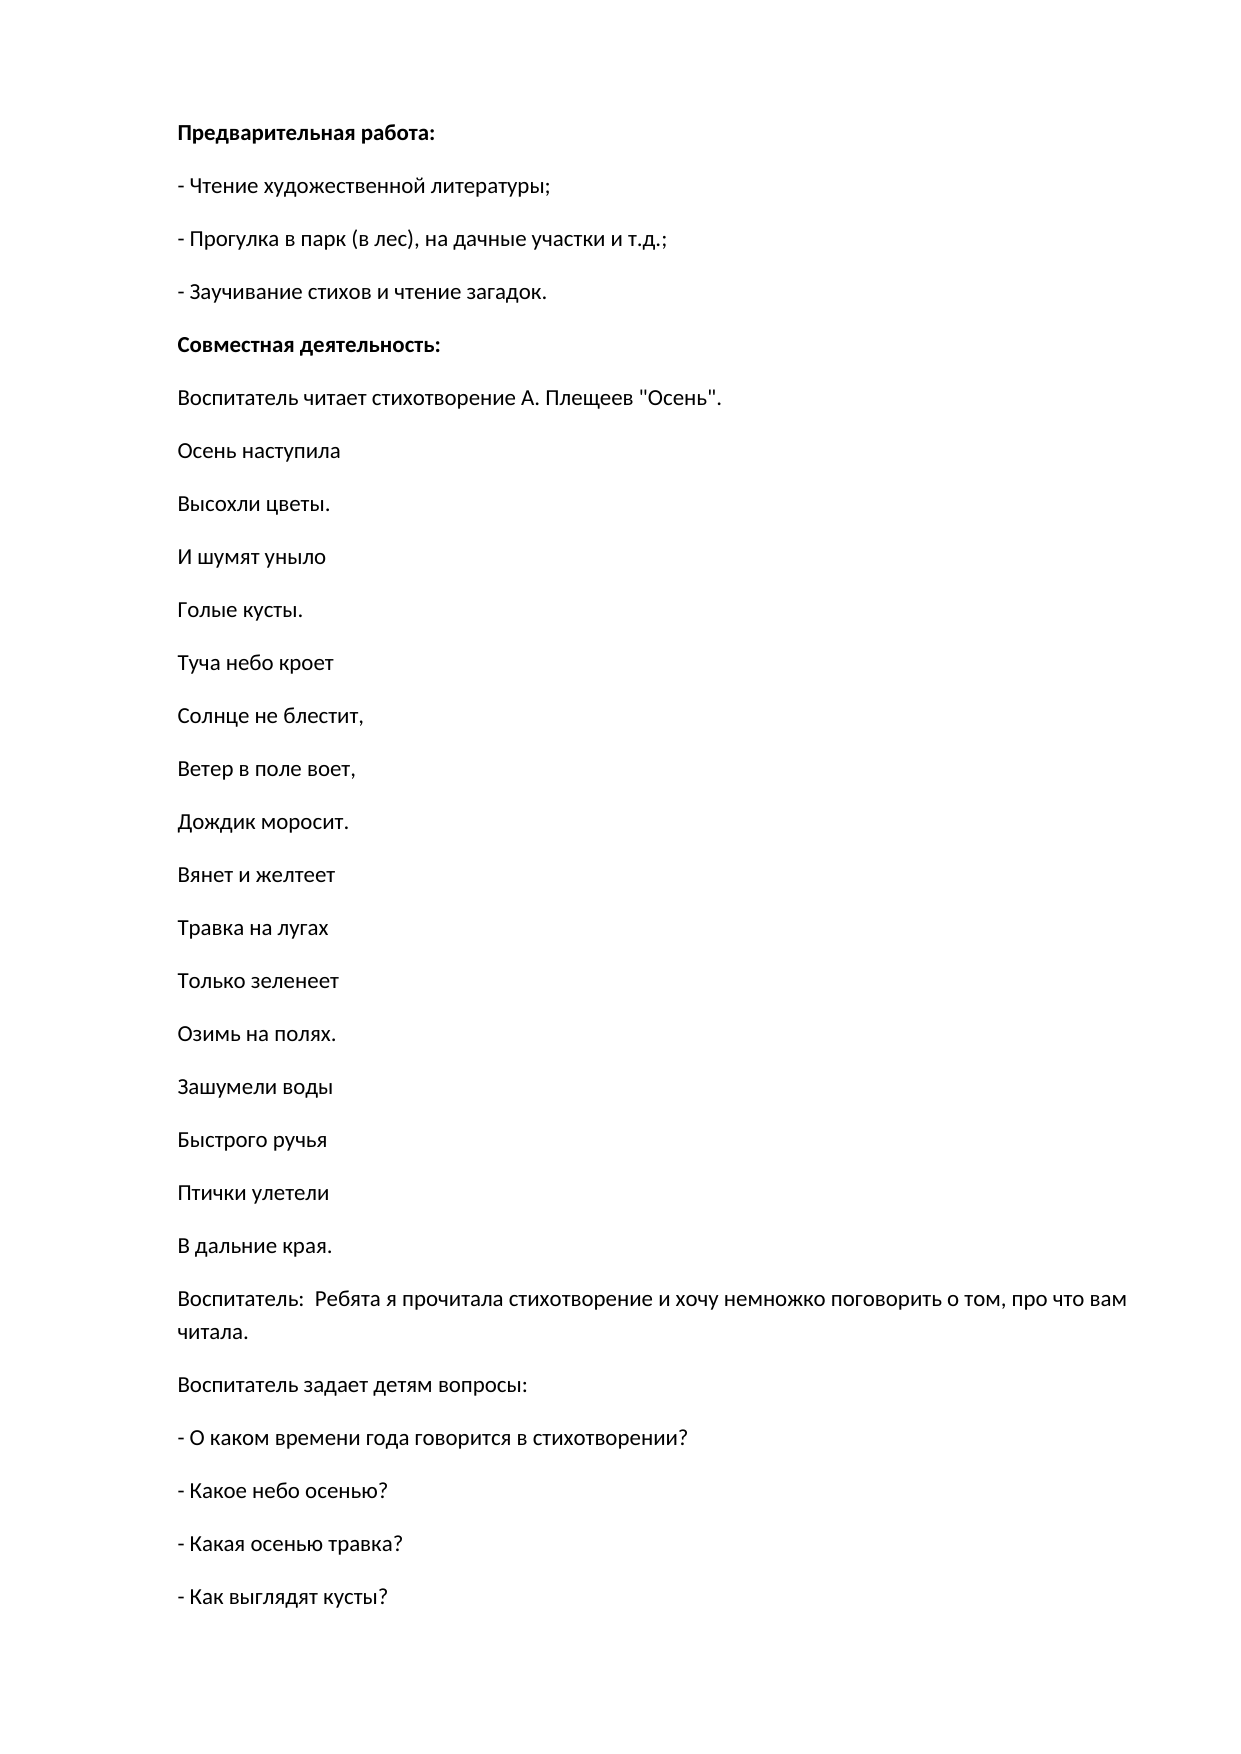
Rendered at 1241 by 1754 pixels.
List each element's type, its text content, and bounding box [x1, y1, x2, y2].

text Предварительная работа: [177, 118, 1152, 146]
text Птички улетели [177, 1178, 1152, 1207]
text Совместная деятельность: [177, 330, 1152, 358]
text - Заучивание стихов и чтение загадок. [177, 277, 1152, 305]
text Быстрого ручья [177, 1126, 1152, 1153]
text - О каком времени года говорится в стихотворении? [177, 1423, 1152, 1451]
text Солнце не блестит, [177, 701, 1152, 729]
text - Как выглядят кусты? [177, 1582, 1152, 1610]
text В дальние края. [177, 1232, 1152, 1259]
text - Какое небо осенью? [177, 1476, 1152, 1504]
text Осень наступила [177, 436, 1152, 464]
text Дождик моросит. [177, 807, 1152, 835]
text Голые кусты. [177, 595, 1152, 623]
text Высохли цветы. [177, 489, 1152, 517]
text - Прогулка в парк (в лес), на дачные участки и т.д.; [177, 224, 1152, 252]
text - Какая осенью травка? [177, 1529, 1152, 1557]
text Воспитатель читает стихотворение А. Плещеев "Осень". [177, 383, 1152, 411]
text И шумят уныло [177, 542, 1152, 570]
text - Чтение художественной литературы; [177, 171, 1152, 199]
text Воспитатель задает детям вопросы: [177, 1370, 1152, 1398]
text Зашумели воды [177, 1072, 1152, 1101]
text Воспитатель: Ребята я прочитала стихотворение и хочу немножко поговорить о том, про что вам читала. [177, 1284, 1152, 1345]
text Вянет и желтеет [177, 860, 1152, 888]
text Только зеленеет [177, 966, 1152, 994]
text Травка на лугах [177, 913, 1152, 941]
text Туча небо кроет [177, 648, 1152, 676]
text Озимь на полях. [177, 1019, 1152, 1047]
text Ветер в поле воет, [177, 754, 1152, 782]
